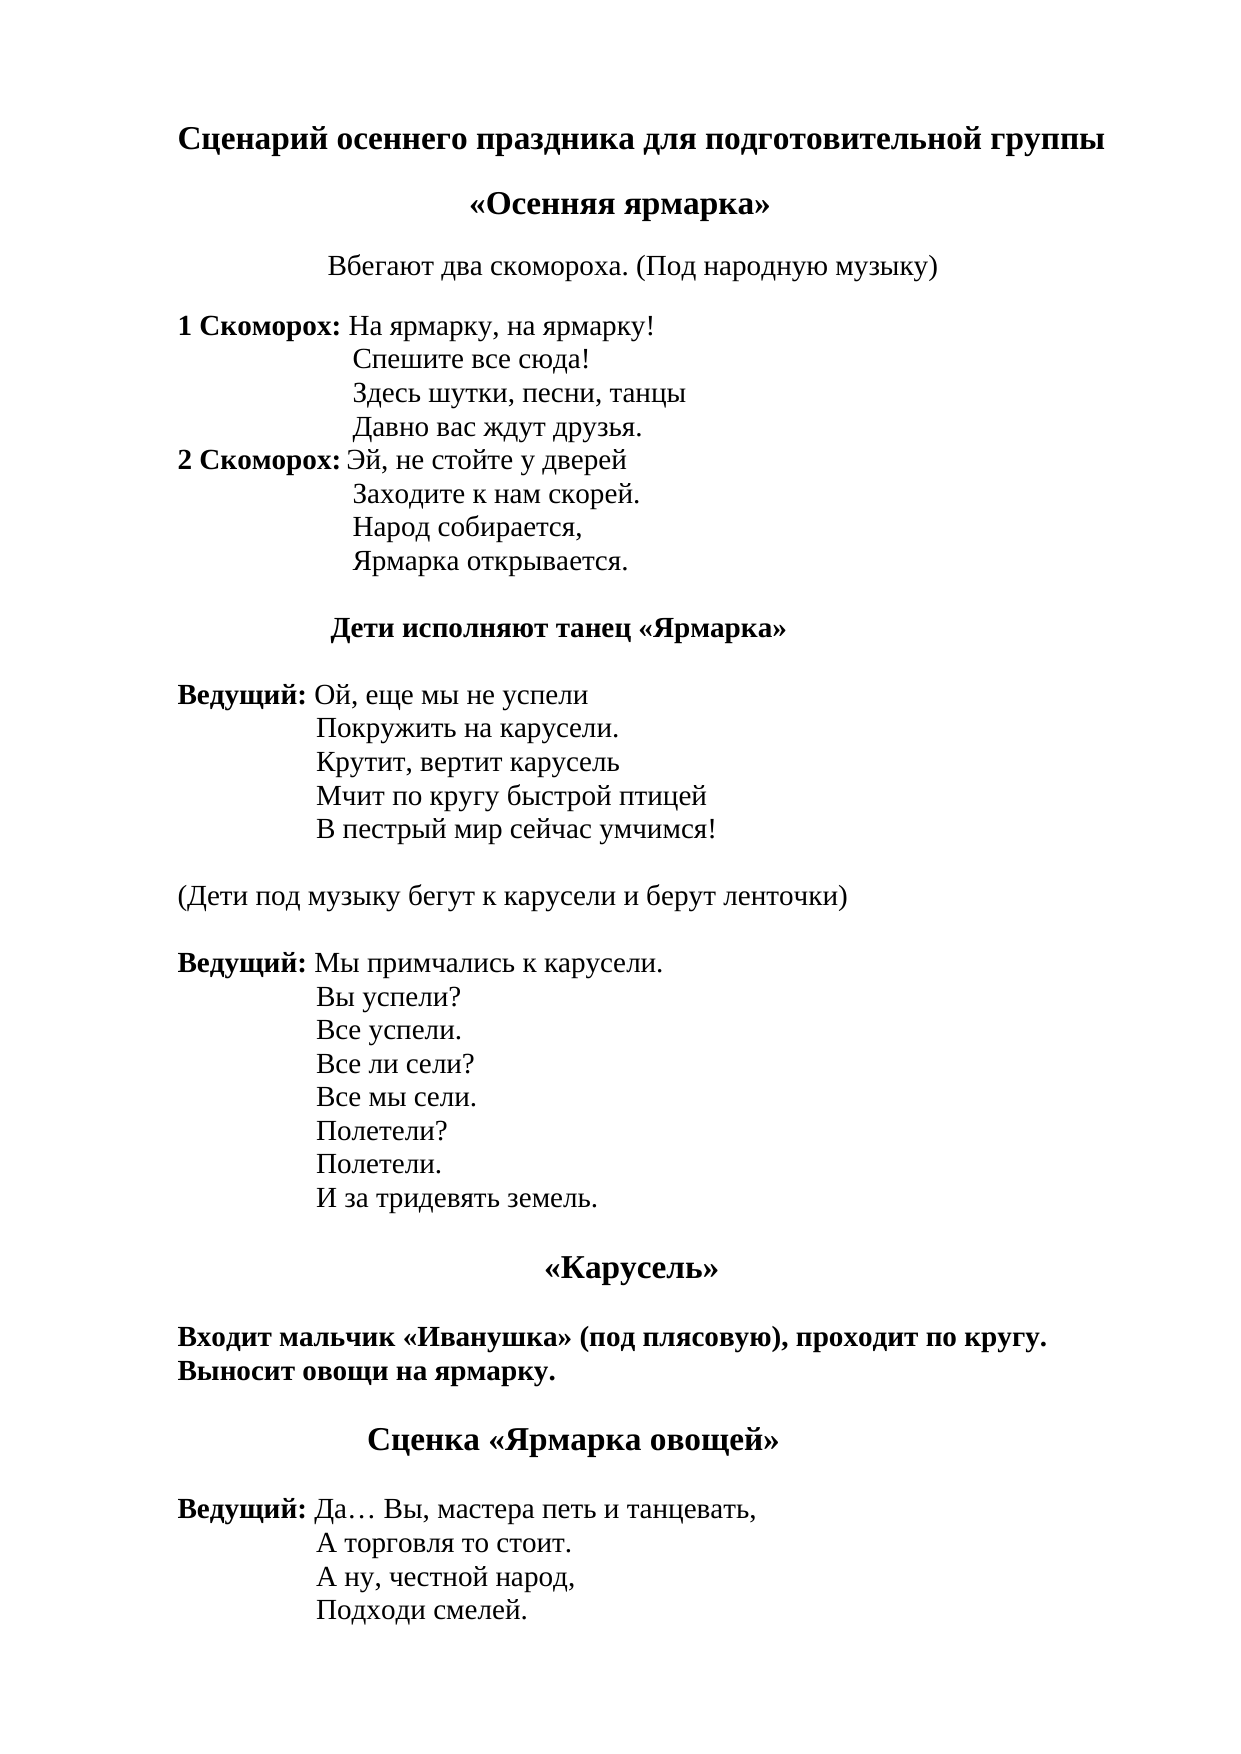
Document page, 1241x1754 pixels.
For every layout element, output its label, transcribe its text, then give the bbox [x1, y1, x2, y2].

text Дети исполняют танец «Ярмарка» [177, 610, 1152, 643]
text Подходи смелей. [177, 1592, 1152, 1626]
text Спешите все сюда! [177, 342, 1152, 375]
text Вбегают два скомороха. (Под народную музыку) [177, 248, 1152, 281]
text Мчит по кругу быстрой птицей [177, 778, 1152, 811]
text И за тридевять земель. [177, 1180, 1152, 1214]
text «Осенняя ярмарка» [177, 183, 1152, 221]
text Все мы сели. [177, 1079, 1152, 1113]
text Сценарий осеннего праздника для подготовительной группы [177, 118, 1152, 156]
text Ярмарка открывается. [177, 543, 1152, 576]
text Все ли сели? [177, 1046, 1152, 1079]
text Полетели. [177, 1147, 1152, 1180]
text Вы успели? [177, 979, 1152, 1012]
text Сценка «Ярмарка овощей» [177, 1420, 1152, 1458]
text Ведущий: Да… Вы, мастера петь и танцевать, [177, 1492, 1152, 1525]
text 2 Скоморох: Эй, не стойте у дверей [177, 442, 1152, 476]
text А торговля то стоит. [177, 1525, 1152, 1559]
text «Карусель» [177, 1247, 1152, 1286]
text А ну, честной народ, [177, 1559, 1152, 1592]
text Народ собирается, [177, 509, 1152, 543]
text Ведущий: Ой, еще мы не успели [177, 677, 1152, 711]
text Все успели. [177, 1012, 1152, 1046]
text (Дети под музыку бегут к карусели и берут ленточки) [177, 878, 1152, 912]
text Входит мальчик «Иванушка» (под плясовую), проходит по кругу. [177, 1319, 1152, 1353]
text 1 Скоморох: На ярмарку, на ярмарку! [177, 308, 1152, 342]
text Давно вас ждут друзья. [177, 409, 1152, 442]
text Ведущий: Мы примчались к карусели. [177, 945, 1152, 979]
text Покружить на карусели. [177, 711, 1152, 744]
text Здесь шутки, песни, танцы [177, 375, 1152, 409]
text В пестрый мир сейчас умчимся! [177, 811, 1152, 845]
text Выносит овощи на ярмарку. [177, 1353, 1152, 1386]
text Заходите к нам скорей. [177, 476, 1152, 509]
text Полетели? [177, 1113, 1152, 1147]
text Крутит, вертит карусель [177, 744, 1152, 778]
